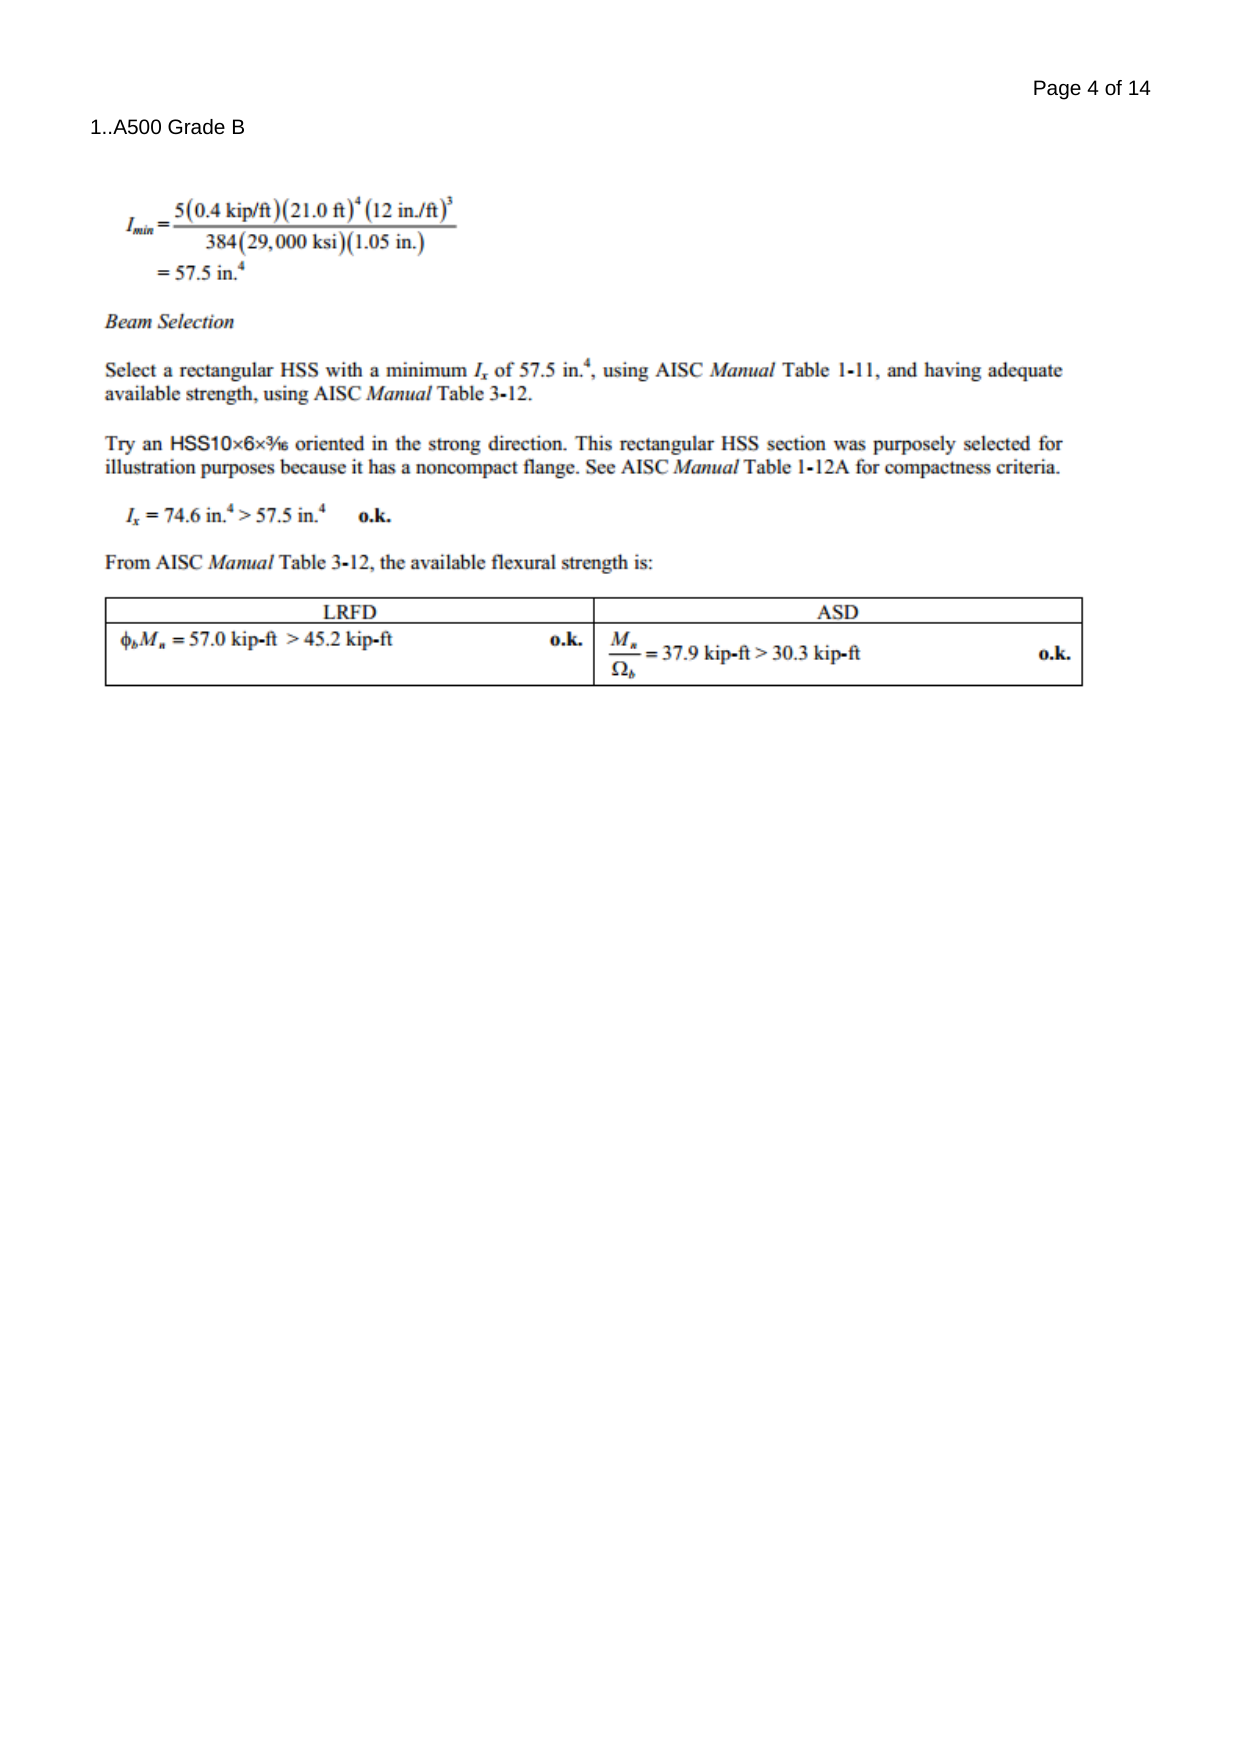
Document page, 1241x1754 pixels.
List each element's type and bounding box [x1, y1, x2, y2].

picture [88, 183, 1102, 710]
